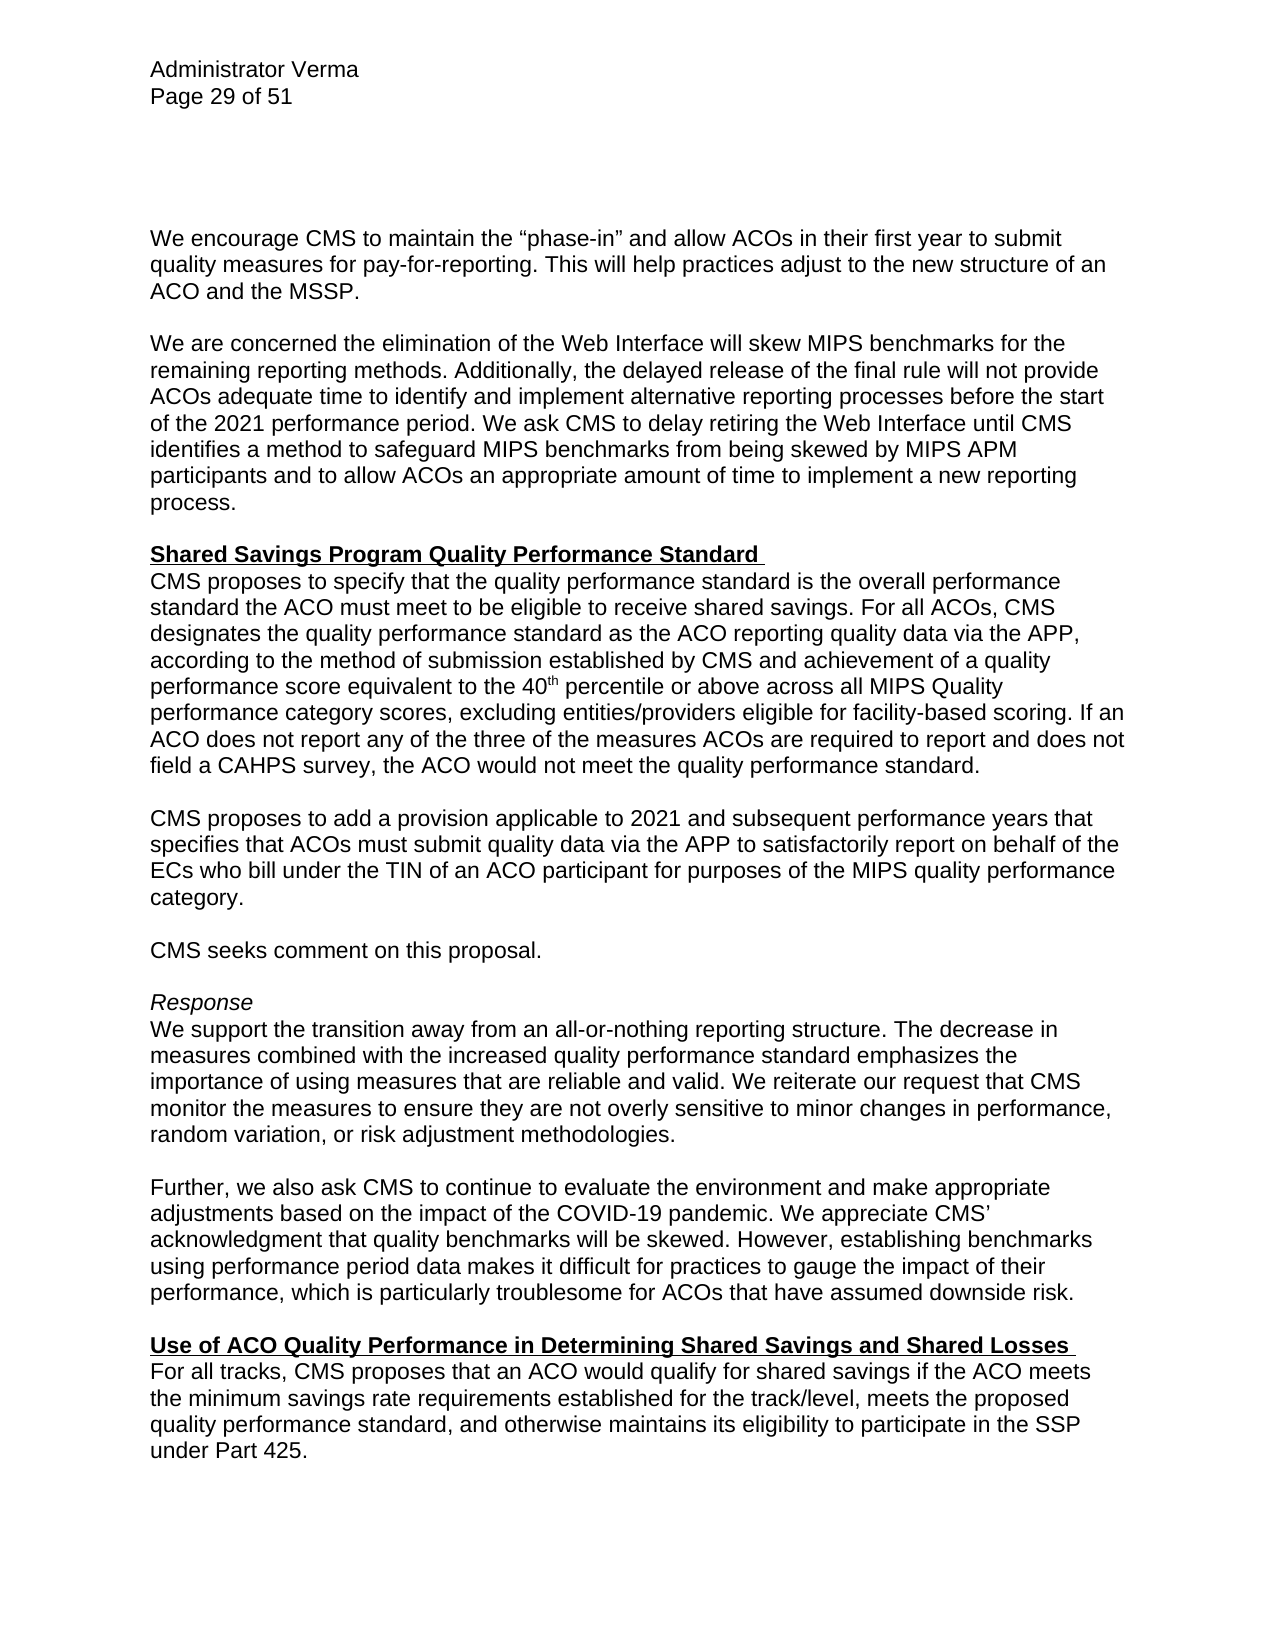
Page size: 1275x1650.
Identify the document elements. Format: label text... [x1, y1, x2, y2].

text CMS proposes to add a provision applicable to 2021 and subsequent performance years that specifies that ACOs must submit quality data via the APP to satisfactorily report on behalf of the ECs who bill under the TIN of an ACO participant for purposes of the MIPS quality performance category. [150, 805, 1125, 910]
text Response [150, 989, 1125, 1016]
text CMS proposes to specify that the quality performance standard is the overall performance standard the ACO must meet to be eligible to receive shared savings. For all ACOs, CMS designates the quality performance standard as the ACO reporting quality data via the APP, according to the method of submission established by CMS and achievement of a quality performance score equivalent to the 40th percentile or above across all MIPS Quality performance category scores, excluding entities/providers eligible for facility-based scoring. If an ACO does not report any of the three of the measures ACOs are required to report and does not field a CAHPS survey, the ACO would not meet the quality performance standard. [150, 568, 1125, 778]
text CMS seeks comment on this proposal. [150, 937, 1125, 963]
text We are concerned the elimination of the Web Interface will skew MIPS benchmarks for the remaining reporting methods. Additionally, the delayed release of the final rule will not provide ACOs adequate time to identify and implement alternative reporting processes before the start of the 2021 performance period. We ask CMS to delay retiring the Web Interface until CMS identifies a method to safeguard MIPS benchmarks from being skewed by MIPS APM participants and to allow ACOs an appropriate amount of time to implement a new reporting process. [150, 330, 1125, 515]
text For all tracks, CMS proposes that an ACO would qualify for shared savings if the ACO meets the minimum savings rate requirements established for the track/level, meets the proposed quality performance standard, and otherwise maintains its eligibility to participate in the SSP under Part 425. [150, 1358, 1125, 1464]
text We encourage CMS to maintain the “phase-in” and allow ACOs in their first year to submit quality measures for pay-for-reporting. This will help practices adjust to the new structure of an ACO and the MSSP. [150, 225, 1125, 304]
text We support the transition away from an all-or-nothing reporting structure. The decrease in measures combined with the increased quality performance standard emphasizes the importance of using measures that are reliable and valid. We reiterate our request that CMS monitor the measures to ensure they are not overly sensitive to minor changes in performance, random variation, or risk adjustment methodologies. [150, 1016, 1125, 1147]
text Shared Savings Program Quality Performance Standard [150, 541, 1125, 568]
text Further, we also ask CMS to continue to evaluate the environment and make appropriate adjustments based on the impact of the COVID-19 pandemic. We appreciate CMS’ acknowledgment that quality benchmarks will be skewed. However, establishing benchmarks using performance period data makes it difficult for practices to gauge the impact of their performance, which is particularly troublesome for ACOs that have assumed downside risk. [150, 1174, 1125, 1306]
text Use of ACO Quality Performance in Determining Shared Savings and Shared Losses [150, 1332, 1125, 1358]
